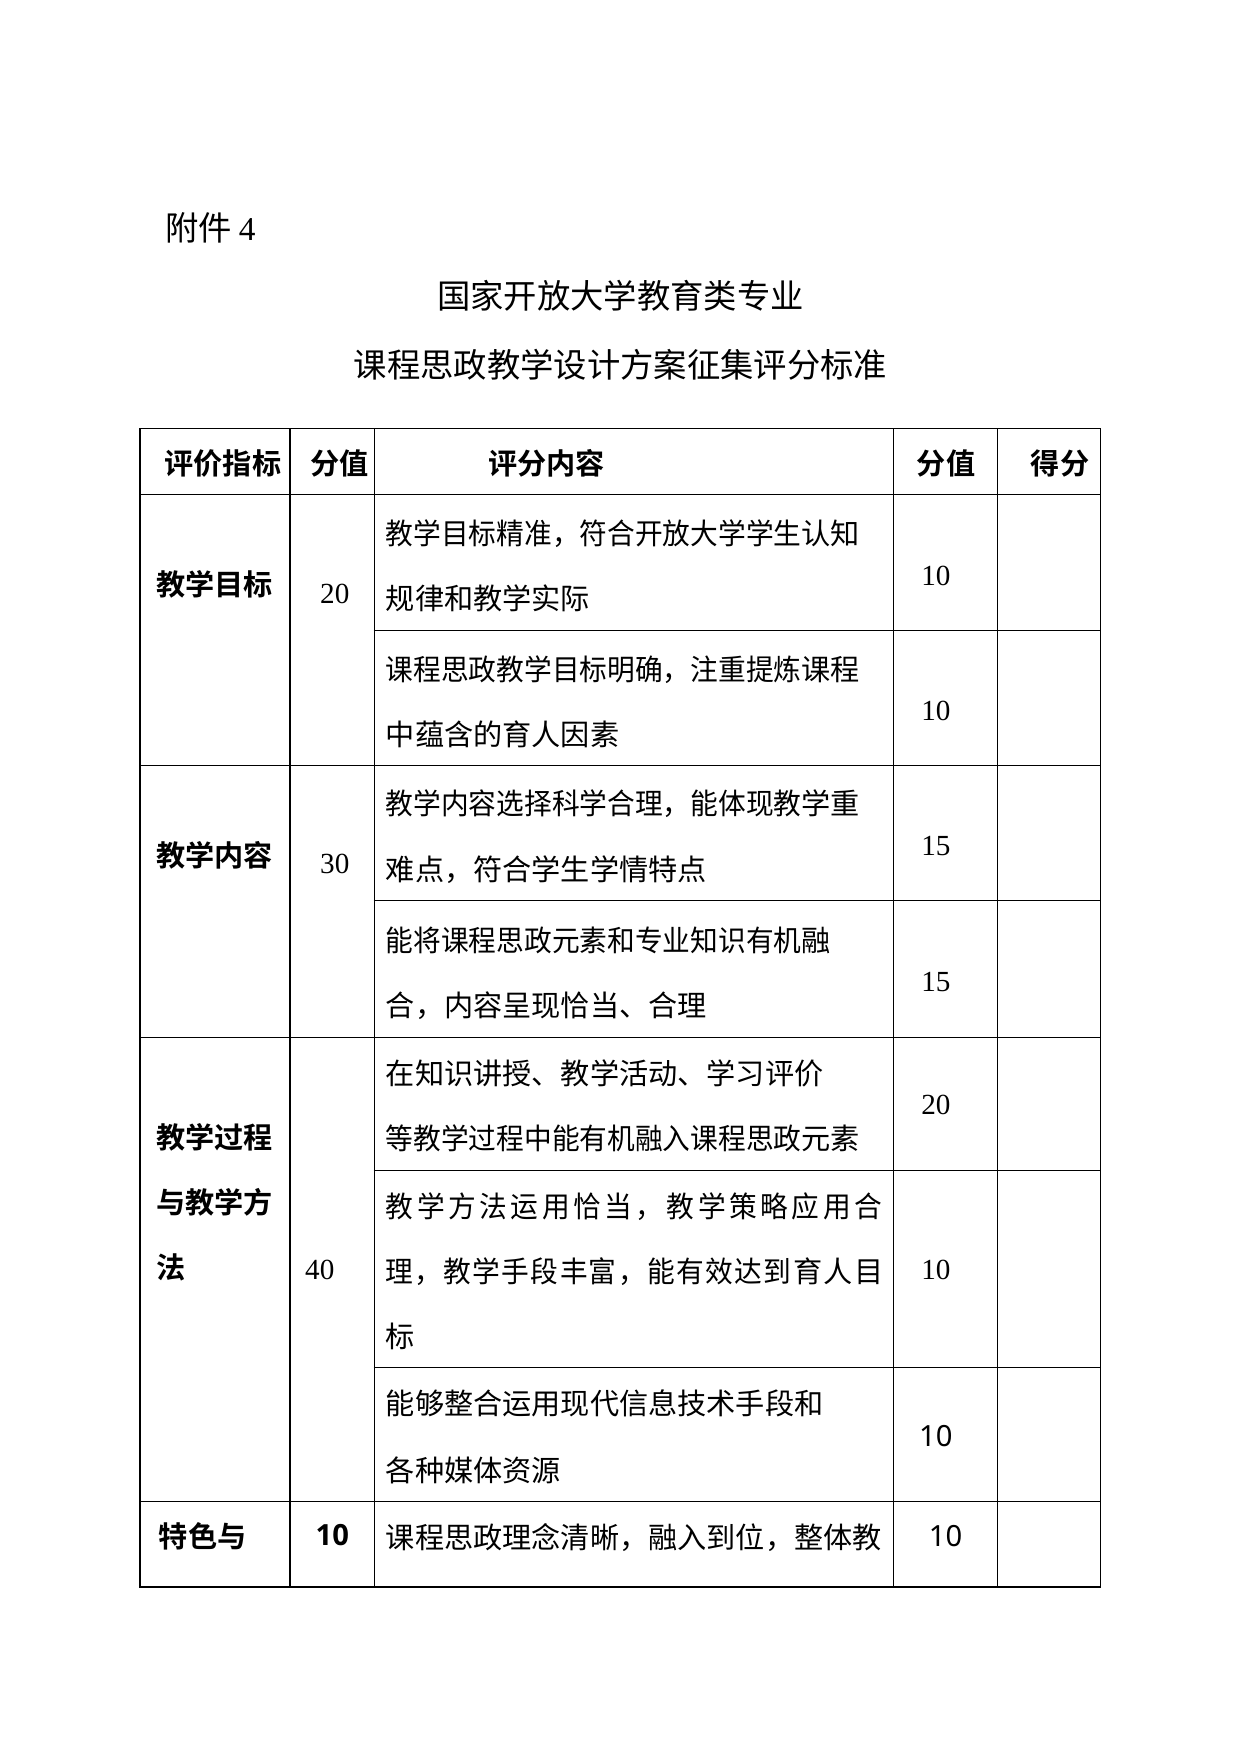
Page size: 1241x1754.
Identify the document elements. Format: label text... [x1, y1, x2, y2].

table_cell 教学内容 [141, 766, 289, 1037]
text 国家开放大学教育类专业 [165, 262, 1075, 327]
text 课程思政教学设计方案征集评分标准 [165, 330, 1075, 395]
table_cell 15 [894, 901, 997, 1037]
table_cell 能够整合运用现代信息技术手段和 各种媒体资源 [375, 1368, 893, 1501]
table_cell 20 [894, 1038, 997, 1169]
table_cell [998, 1171, 1100, 1367]
table_header 分值 [291, 429, 374, 494]
table_cell 20 [291, 495, 374, 765]
table_cell 10 [291, 1502, 374, 1586]
table_cell 教学目标 [141, 495, 289, 765]
table_cell 教学方法运用恰当，教学策略应用合理，教学手段丰富，能有效达到育人目标 [375, 1171, 893, 1367]
table_cell 10 [894, 1171, 997, 1367]
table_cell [375, 1502, 893, 1586]
table_cell 10 [894, 495, 997, 629]
table_cell 教学目标精准，符合开放大学学生认知规律和教学实际 [375, 495, 893, 629]
table_cell 15 [894, 766, 997, 900]
table_header 分值 [894, 429, 997, 494]
table_cell [998, 1502, 1100, 1586]
table_header 评价指标 [141, 429, 289, 494]
table_header 评分内容 [375, 429, 893, 494]
table_cell [998, 901, 1100, 1037]
table_cell 10 [894, 1502, 997, 1586]
table_cell 10 [894, 1368, 997, 1501]
text 附件4 [165, 193, 1075, 258]
table_cell 课程思政教学目标明确，注重提炼课程中蕴含的育人因素 [375, 631, 893, 765]
table_cell [998, 1038, 1100, 1169]
table_cell [998, 631, 1100, 765]
table_cell 10 [894, 631, 997, 765]
table_cell 在知识讲授、教学活动、学习评价 等教学过程中能有机融入课程思政元素 [375, 1038, 893, 1169]
table_cell 教学内容选择科学合理，能体现教学重难点，符合学生学情特点 [375, 766, 893, 900]
table_cell [998, 495, 1100, 629]
table_cell 30 [291, 766, 374, 1037]
table_cell 40 [291, 1038, 374, 1501]
table_cell [998, 1368, 1100, 1501]
table_cell [998, 766, 1100, 900]
table_cell 教学过程与教学方法 [141, 1038, 289, 1501]
table_cell 能将课程思政元素和专业知识有机融合，内容呈现恰当、合理 [375, 901, 893, 1037]
table_header 得分 [998, 429, 1100, 494]
table_cell 特色与 创新 [141, 1502, 289, 1586]
